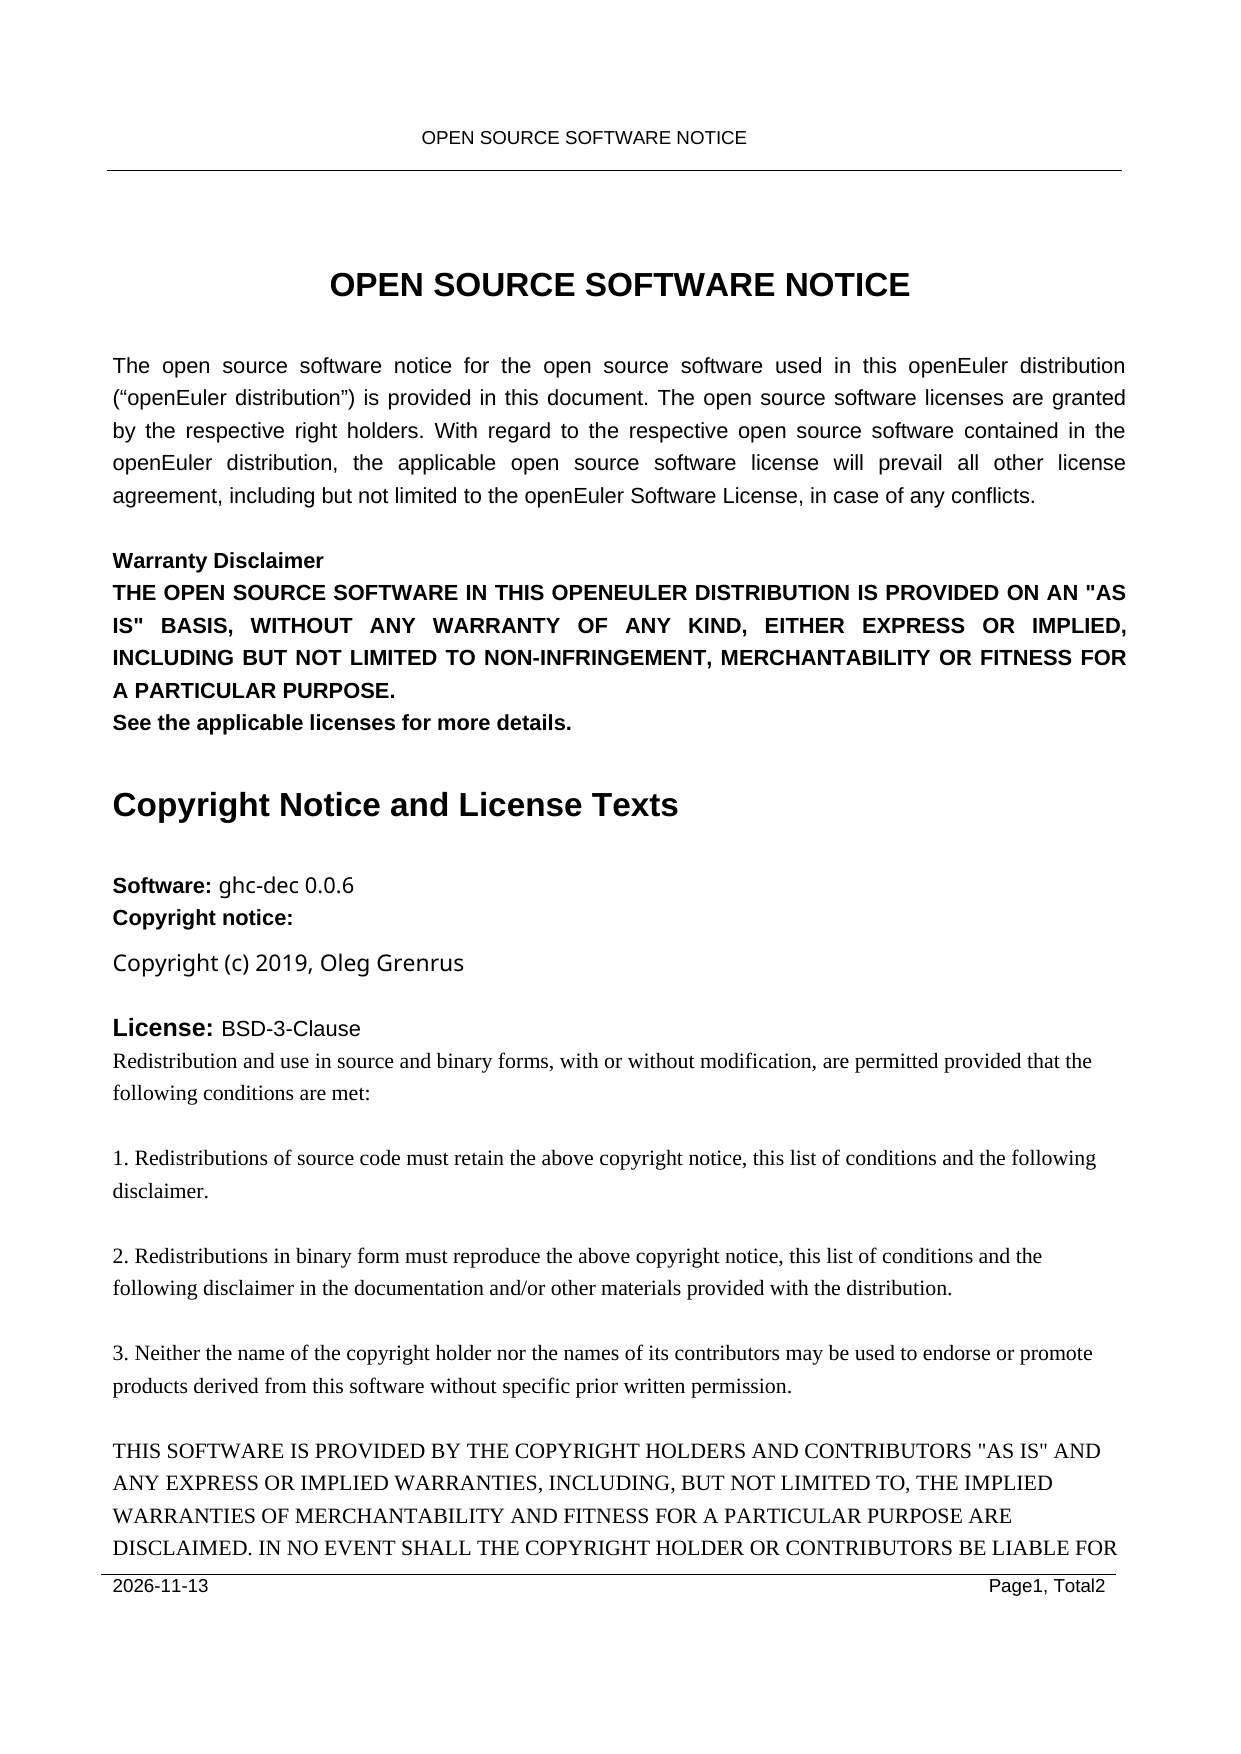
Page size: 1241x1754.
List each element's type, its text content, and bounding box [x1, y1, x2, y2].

title Software: ghc-dec 0.0.6 [112, 869, 1128, 901]
text Copyright Notice and License Texts [112, 771, 1128, 836]
text Warranty Disclaimer [112, 544, 1128, 576]
text OPEN SOURCE SOFTWARE NOTICE [112, 251, 1128, 316]
text Copyright notice: [112, 901, 1128, 934]
text License: BSD-3-Clause [112, 1012, 1128, 1044]
text The open source software notice for the open source software used in this openEuler distribution (“openEuler distribution”) is provided in this document. The open source software licenses are granted by the respective right holders. With regard to the respective open source software contained in the openEuler distribution, the applicable open source software license will prevail all other license agreement, including but not limited to the openEuler Software License, in case of any conflicts. [112, 349, 1128, 511]
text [112, 1044, 1128, 1564]
text THE OPEN SOURCE SOFTWARE IN THIS OPENEULER DISTRIBUTION IS PROVIDED ON AN "AS IS" BASIS, WITHOUT ANY WARRANTY OF ANY KIND, EITHER EXPRESS OR IMPLIED, INCLUDING BUT NOT LIMITED TO NON-INFRINGEMENT, MERCHANTABILITY OR FITNESS FOR A PARTICULAR PURPOSE. See the applicable licenses for more details. [112, 576, 1128, 739]
text Copyright (c) 2019, Oleg Grenrus [112, 947, 1128, 1012]
